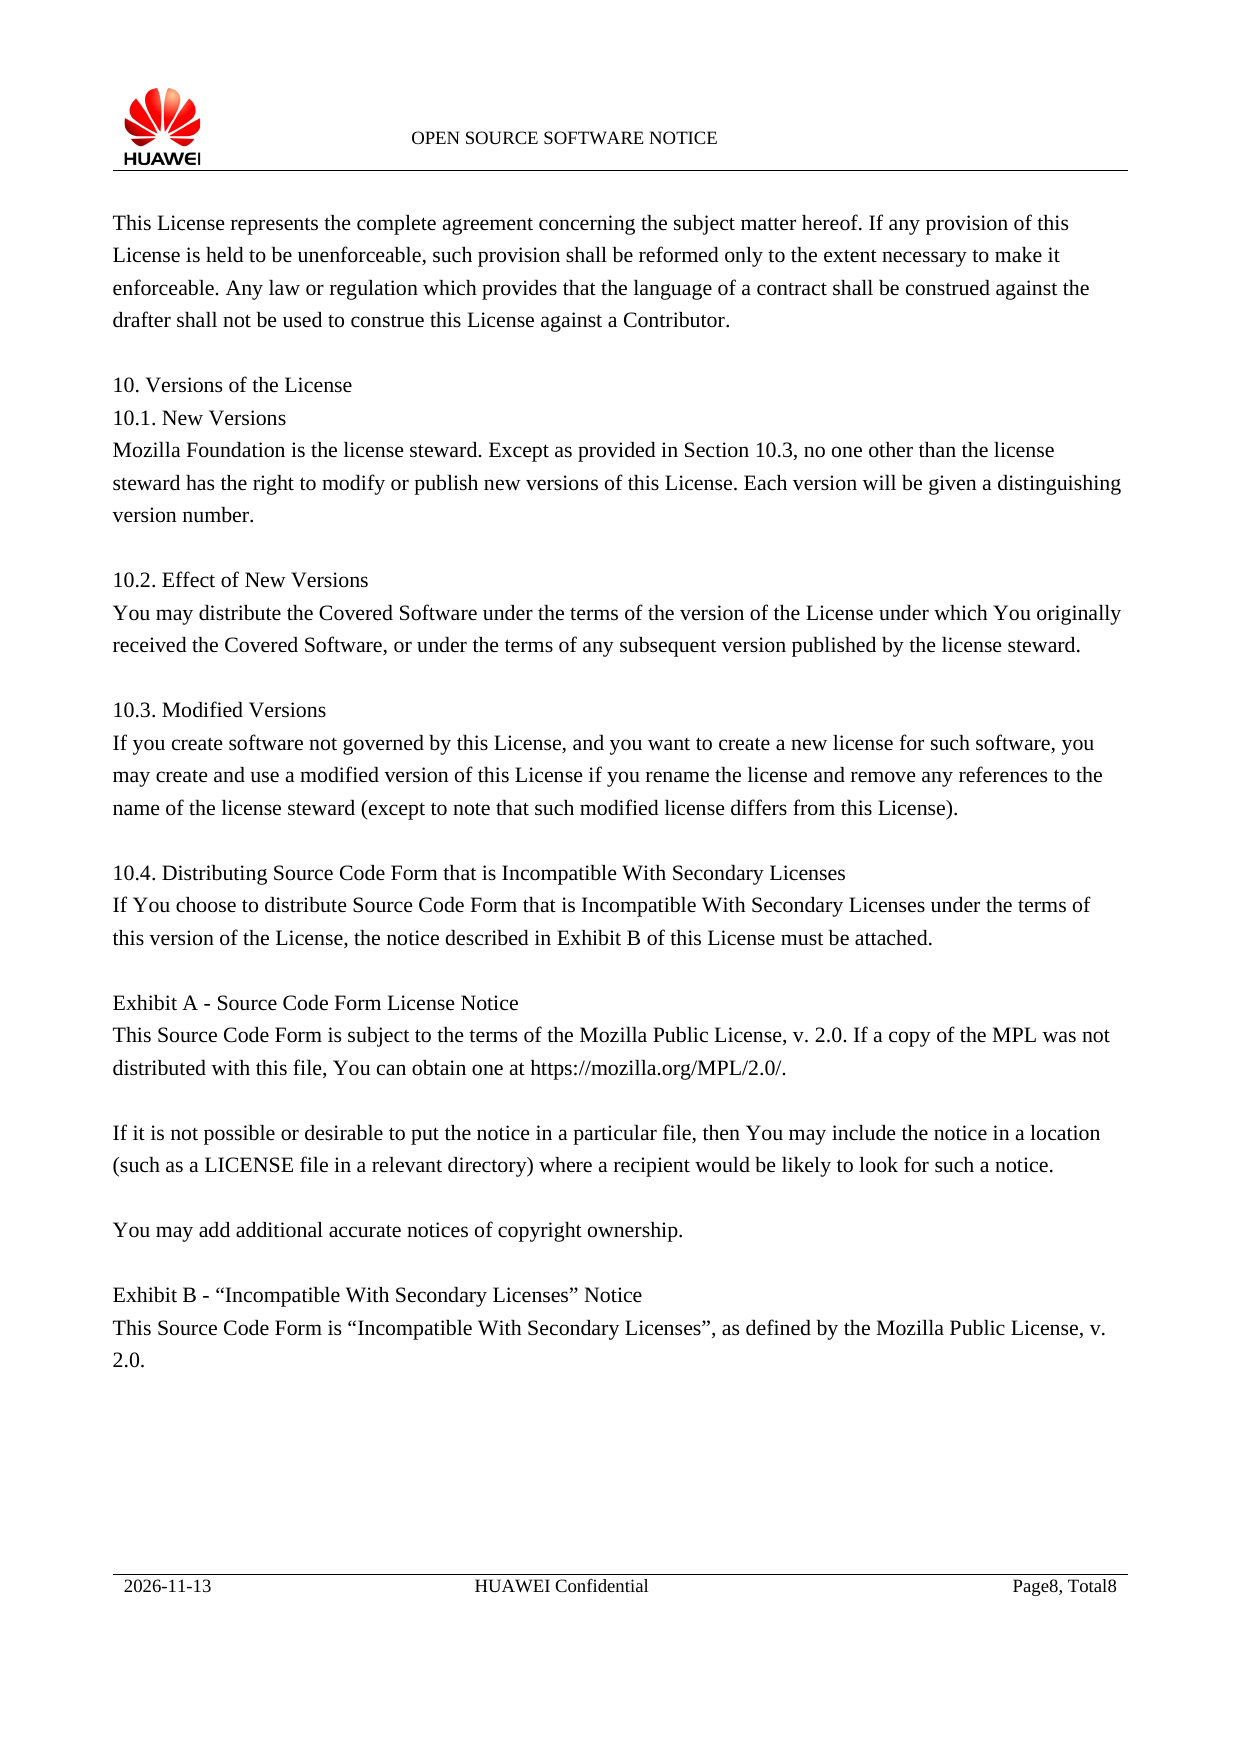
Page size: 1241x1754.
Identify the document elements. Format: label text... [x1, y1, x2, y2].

picture [124, 88, 201, 165]
